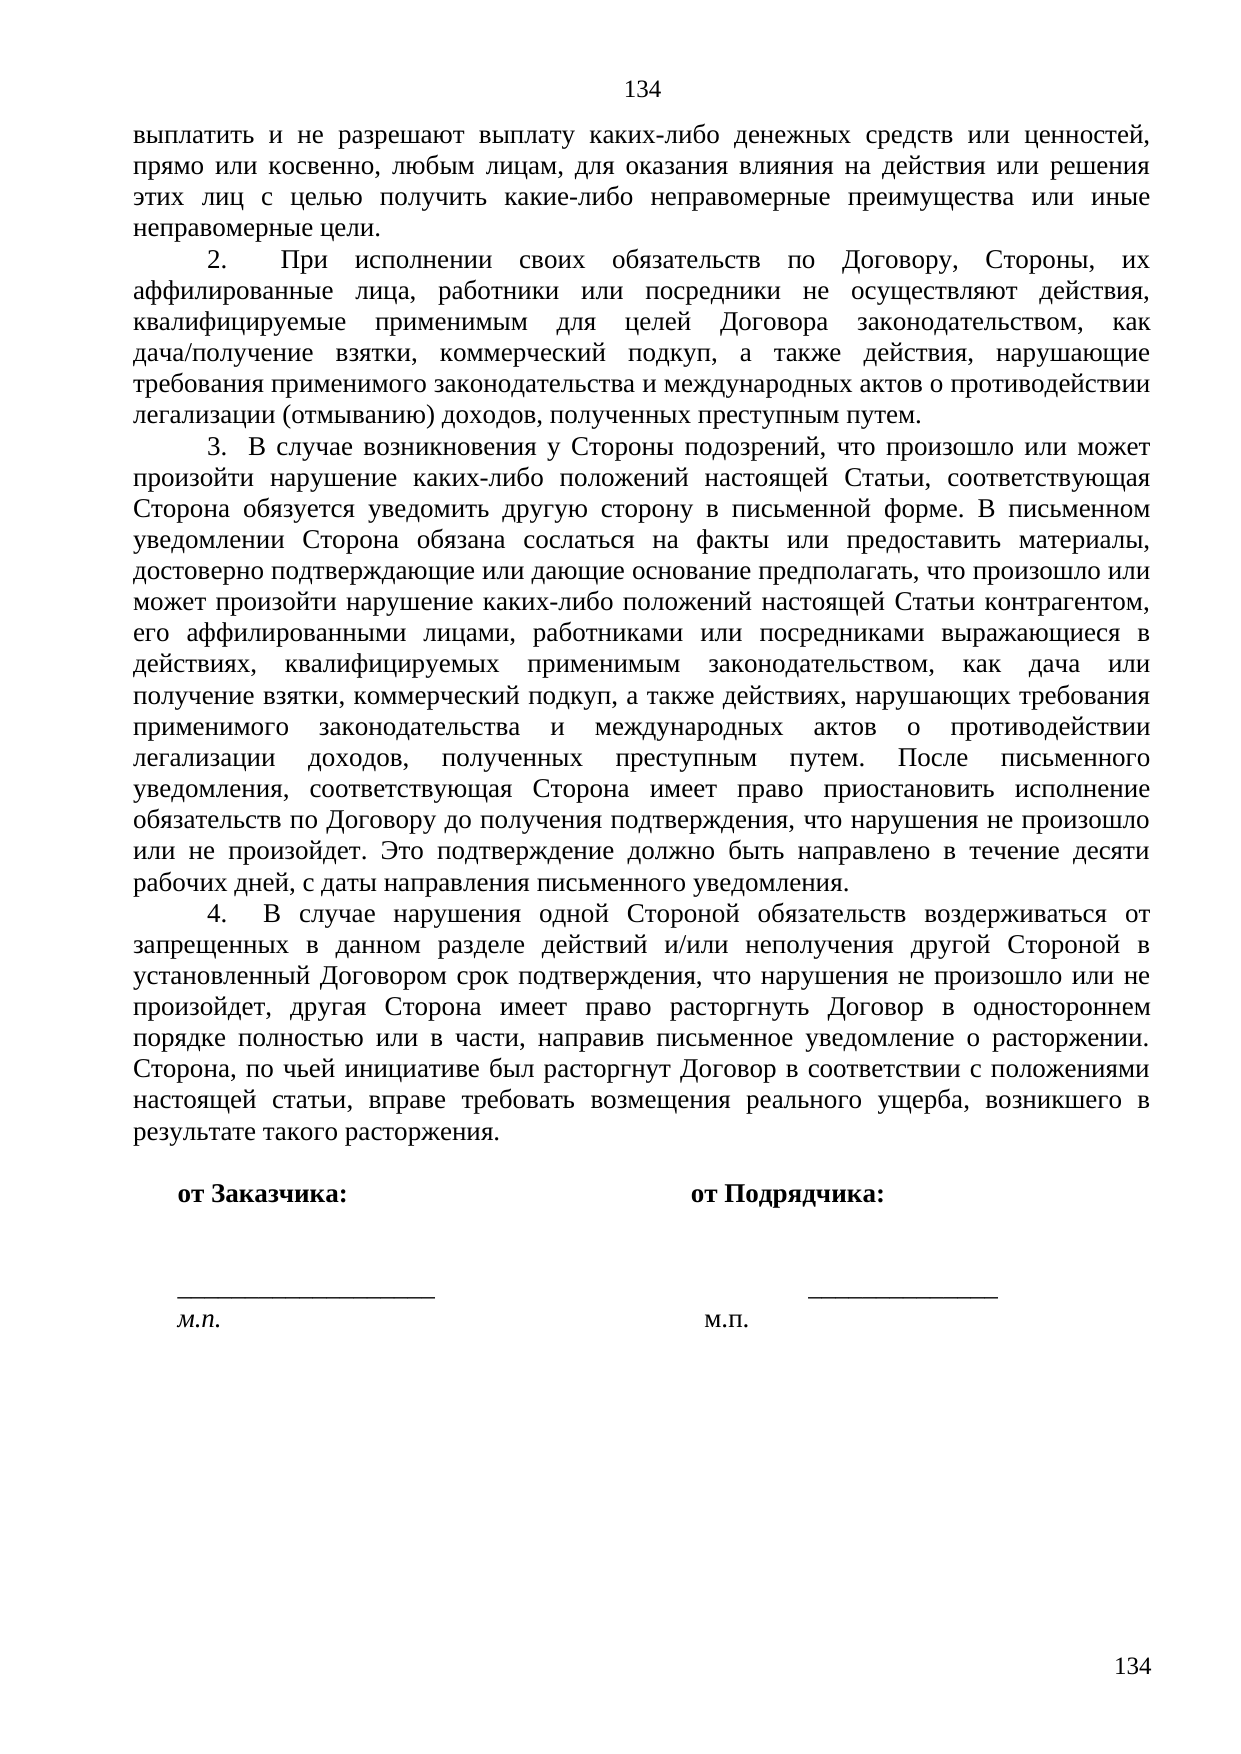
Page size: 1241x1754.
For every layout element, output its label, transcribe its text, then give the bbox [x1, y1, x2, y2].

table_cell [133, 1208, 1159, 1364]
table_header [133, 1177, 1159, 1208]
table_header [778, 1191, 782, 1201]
text 3. В случае возникновения у Стороны подозрений, что произошло или может произойти нарушение каких-либо положений настоящей Статьи, соответствующая Сторона обязуется уведомить другую сторону в письменной форме. В письменном уведомлении Сторона обязана сослаться на факты или предоставить материалы, достоверно подтверждающие или дающие основание предполагать, что произошло или может произойти нарушение каких-либо положений настоящей Статьи контрагентом, его аффилированными лицами, работниками или посредниками выражающиеся в действиях, квалифицируемых применимым законодательством, как дача или получение взятки, коммерческий подкуп, а также действиях, нарушающих требования применимого законодательства и международных актов о противодействии легализации доходов, полученных преступным путем. После письменного уведомления, соответствующая Сторона имеет право приостановить исполнение обязательств по Договору до получения подтверждения, что нарушения не произошло или не произойдет. Это подтверждение должно быть направлено в течение десяти рабочих дней, с даты направления письменного уведомления. [133, 429, 1152, 897]
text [133, 118, 1152, 243]
text 2. При исполнении своих обязательств по Договору, Стороны, их аффилированные лица, работники или посредники не осуществляют действия, квалифицируемые применимым для целей Договора законодательством, как дача/получение взятки, коммерческий подкуп, а также действия, нарушающие требования применимого законодательства и международных актов о противодействии легализации (отмыванию) доходов, полученных преступным путем. [133, 243, 1152, 429]
text 4. В случае нарушения одной Стороной обязательств воздерживаться от запрещенных в данном разделе действий и/или неполучения другой Стороной в установленный Договором срок подтверждения, что нарушения не произошло или не произойдет, другая Сторона имеет право расторгнуть Договор в одностороннем порядке полностью или в части, направив письменное уведомление о расторжении. Сторона, по чьей инициативе был расторгнут Договор в соответствии с положениями настоящей статьи, вправе требовать возмещения реального ущерба, возникшего в результате такого расторжения. [133, 897, 1152, 1146]
